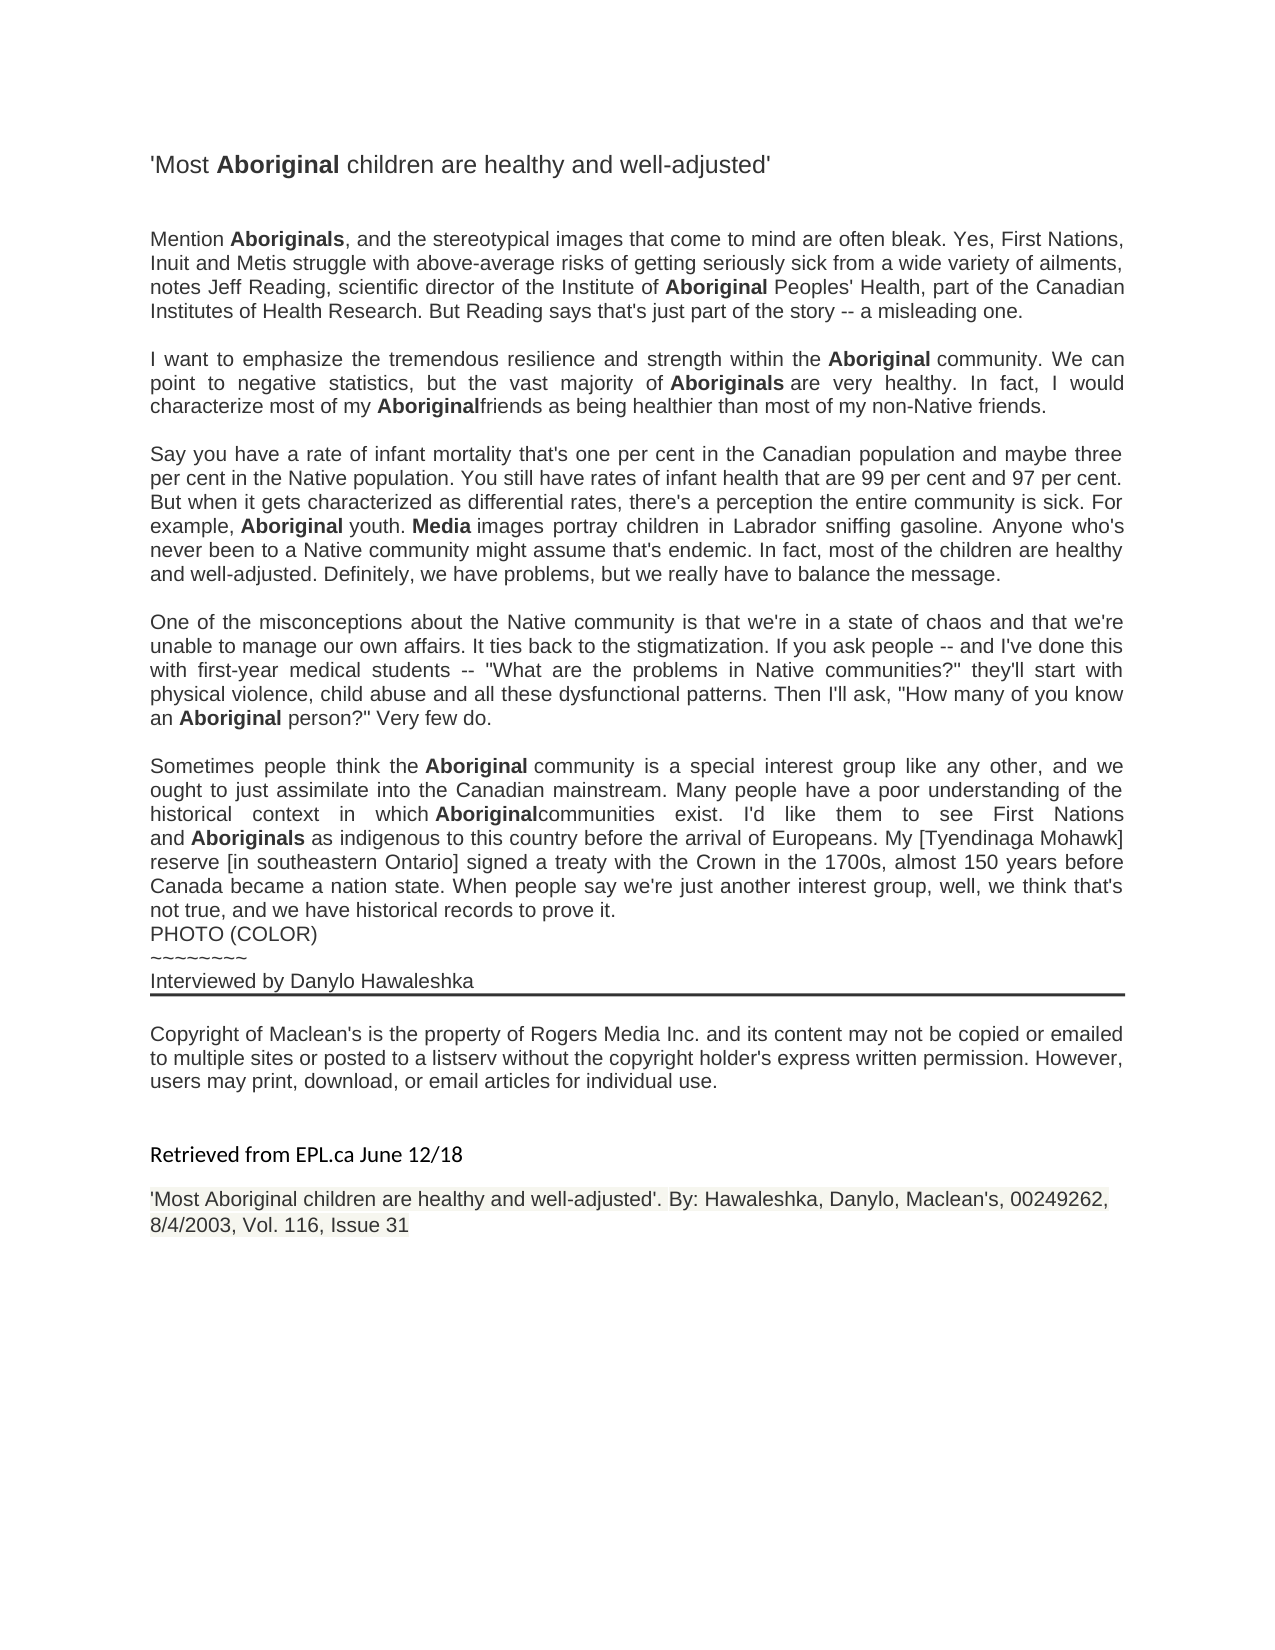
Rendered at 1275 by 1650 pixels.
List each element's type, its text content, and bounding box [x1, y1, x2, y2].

text One of the misconceptions about the Native community is that we're in a state of chaos and that we're unable to manage our own affairs. It ties back to the stigmatization. If you ask people -- and I've done this with first-year medical students -- "What are the problems in Native communities?" they'll start with physical violence, child abuse and all these dysfunctional patterns. Then I'll ask, "How many of you know an Aboriginal person?" Very few do. [150, 610, 1125, 730]
text I want to emphasize the tremendous resilience and strength within the Aboriginal community. We can point to negative statistics, but the vast majority of Aboriginals are very healthy. In fact, I would characterize most of my Aboriginalfriends as being healthier than most of my non-Native friends. [150, 346, 1125, 418]
text Sometimes people think the Aboriginal community is a special interest group like any other, and we ought to just assimilate into the Canadian mainstream. Many people have a poor understanding of the historical context in which Aboriginalcommunities exist. I'd like them to see First Nations and Aboriginals as indigenous to this country before the arrival of Europeans. My [Tyendinaga Mohawk] reserve [in southeastern Ontario] signed a treaty with the Crown in the 1700s, almost 150 years before Canada became a nation state. When people say we're just another interest group, well, we think that's not true, and we have historical records to prove it. [150, 754, 1125, 921]
text Retrieved from EPL.ca June 12/18 [150, 1140, 1125, 1168]
text Mention Aboriginals, and the stereotypical images that come to mind are often bleak. Yes, First Nations, Inuit and Metis struggle with above-average risks of getting seriously sick from a wide variety of ailments, notes Jeff Reading, scientific director of the Institute of Aboriginal Peoples' Health, part of the Canadian Institutes of Health Research. But Reading says that's just part of the story -- a misleading one. [150, 227, 1125, 322]
text PHOTO (COLOR) [150, 921, 1125, 945]
text Say you have a rate of infant mortality that's one per cent in the Canadian population and maybe three per cent in the Native population. You still have rates of infant health that are 99 per cent and 97 per cent. But when it gets characterized as differential rates, there's a perception the entire community is sick. For example, Aboriginal youth. Media images portray children in Labrador sniffing gasoline. Anyone who's never been to a Native community might assume that's endemic. In fact, most of the children are healthy and well-adjusted. Definitely, we have problems, but we really have to balance the message. [150, 442, 1125, 586]
text 'Most Aboriginal children are healthy and well-adjusted' [150, 150, 1125, 179]
text ~~~~~~~~ [150, 945, 1125, 969]
text Copyright of Maclean's is the property of Rogers Media Inc. and its content may not be copied or emailed to multiple sites or posted to a listserv without the copyright holder's express written permission. However, users may print, download, or email articles for individual use. [150, 1021, 1125, 1093]
text Interviewed by Danylo Hawaleshka [150, 969, 1125, 993]
text 'Most Aboriginal children are healthy and well-adjusted'. By: Hawaleshka, Danylo, Maclean's, 00249262, 8/4/2003, Vol. 116, Issue 31 [150, 1187, 1125, 1237]
